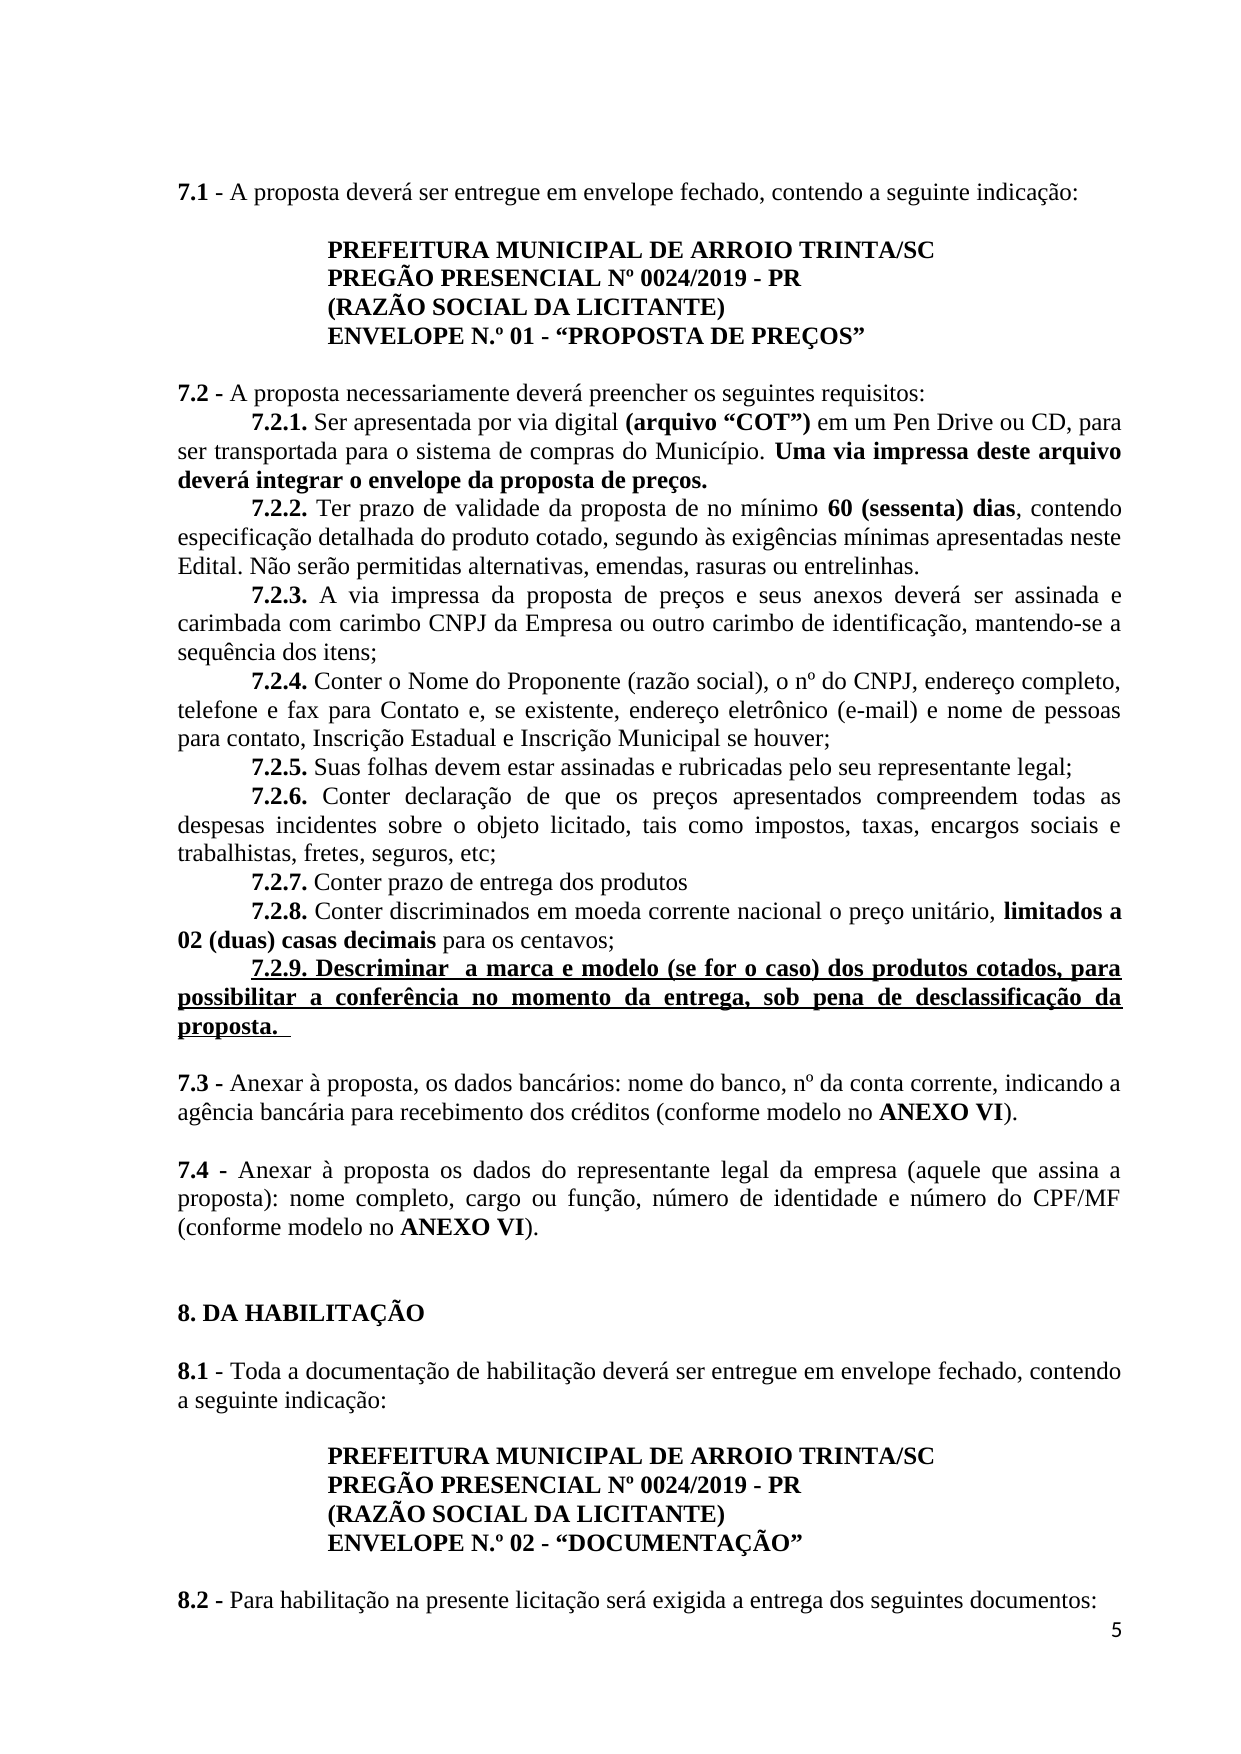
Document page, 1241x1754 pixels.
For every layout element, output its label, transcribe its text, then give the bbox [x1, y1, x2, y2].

text ENVELOPE N.º 02 - “DOCUMENTAÇÃO” [177, 1528, 1122, 1556]
text 8.2 - Para habilitação na presente licitação será exigida a entrega dos seguintes documentos: [177, 1585, 1122, 1614]
text PREGÃO PRESENCIAL Nº 0024/2019 - PR [177, 263, 1122, 292]
text 8.1 - Toda a documentação de habilitação deverá ser entregue em envelope fechado, contendo a seguinte indicação: [177, 1356, 1122, 1413]
text 7.4 - Anexar à proposta os dados do representante legal da empresa (aquele que assina a proposta): nome completo, cargo ou função, número de identidade e número do CPF/MF (conforme modelo no ANEXO VI). [177, 1155, 1122, 1241]
text 7.2.1. Ser apresentada por via digital (arquivo “COT”) em um Pen Drive ou CD, para ser transportada para o sistema de compras do Município. Uma via impressa deste arquivo deverá integrar o envelope da proposta de preços. [177, 407, 1122, 493]
text 7.2 - A proposta necessariamente deverá preencher os seguintes requisitos: [177, 378, 1122, 407]
text PREFEITURA MUNICIPAL DE ARROIO TRINTA/SC [177, 235, 1122, 263]
text (RAZÃO SOCIAL DA LICITANTE) [177, 1499, 1122, 1528]
text (RAZÃO SOCIAL DA LICITANTE) [177, 292, 1122, 321]
text 7.2.9. Descriminar a marca e modelo (se for o caso) dos produtos cotados, para possibilitar a conferência no momento da entrega, sob pena de desclassificação da proposta. [177, 953, 1122, 1007]
text 7.2.5. Suas folhas devem estar assinadas e rubricadas pelo seu representante legal; [177, 752, 1122, 781]
text 7.2.2. Ter prazo de validade da proposta de no mínimo 60 (sessenta) dias, contendo especificação detalhada do produto cotado, segundo às exigências mínimas apresentadas neste Edital. Não serão permitidas alternativas, emendas, rasuras ou entrelinhas. [177, 493, 1122, 580]
text 7.2.4. Conter o Nome do Proponente (razão social), o nº do CNPJ, endereço completo, telefone e fax para Contato e, se existente, endereço eletrônico (e-mail) e nome de pessoas para contato, Inscrição Estadual e Inscrição Municipal se houver; [177, 666, 1122, 752]
text 7.2.7. Conter prazo de entrega dos produtos [177, 867, 1122, 896]
text 7.2.9. Descriminar a marca e modelo (se for o caso) dos produtos cotados, para possibilitar a conferência no momento da entrega, sob pena de desclassificação da proposta. [177, 1009, 1122, 1040]
text PREGÃO PRESENCIAL Nº 0024/2019 - PR [177, 1470, 1122, 1499]
text 7.1 - A proposta deverá ser entregue em envelope fechado, contendo a seguinte indicação: [177, 177, 1122, 206]
text 7.2.3. A via impressa da proposta de preços e seus anexos deverá ser assinada e carimbada com carimbo CNPJ da Empresa ou outro carimbo de identificação, mantendo-se a sequência dos itens; [177, 580, 1122, 666]
text PREFEITURA MUNICIPAL DE ARROIO TRINTA/SC [177, 1441, 1122, 1470]
text 7.2.8. Conter discriminados em moeda corrente nacional o preço unitário, limitados a 02 (duas) casas decimais para os centavos; [177, 896, 1122, 953]
text 7.3 - Anexar à proposta, os dados bancários: nome do banco, nº da conta corrente, indicando a agência bancária para recebimento dos créditos (conforme modelo no ANEXO VI). [177, 1068, 1122, 1126]
text ENVELOPE N.º 01 - “PROPOSTA DE PREÇOS” [177, 321, 1122, 350]
text 7.2.6. Conter declaração de que os preços apresentados compreendem todas as despesas incidentes sobre o objeto licitado, tais como impostos, taxas, encargos sociais e trabalhistas, fretes, seguros, etc; [177, 781, 1122, 867]
text 8. DA HABILITAÇÃO [177, 1298, 1122, 1327]
